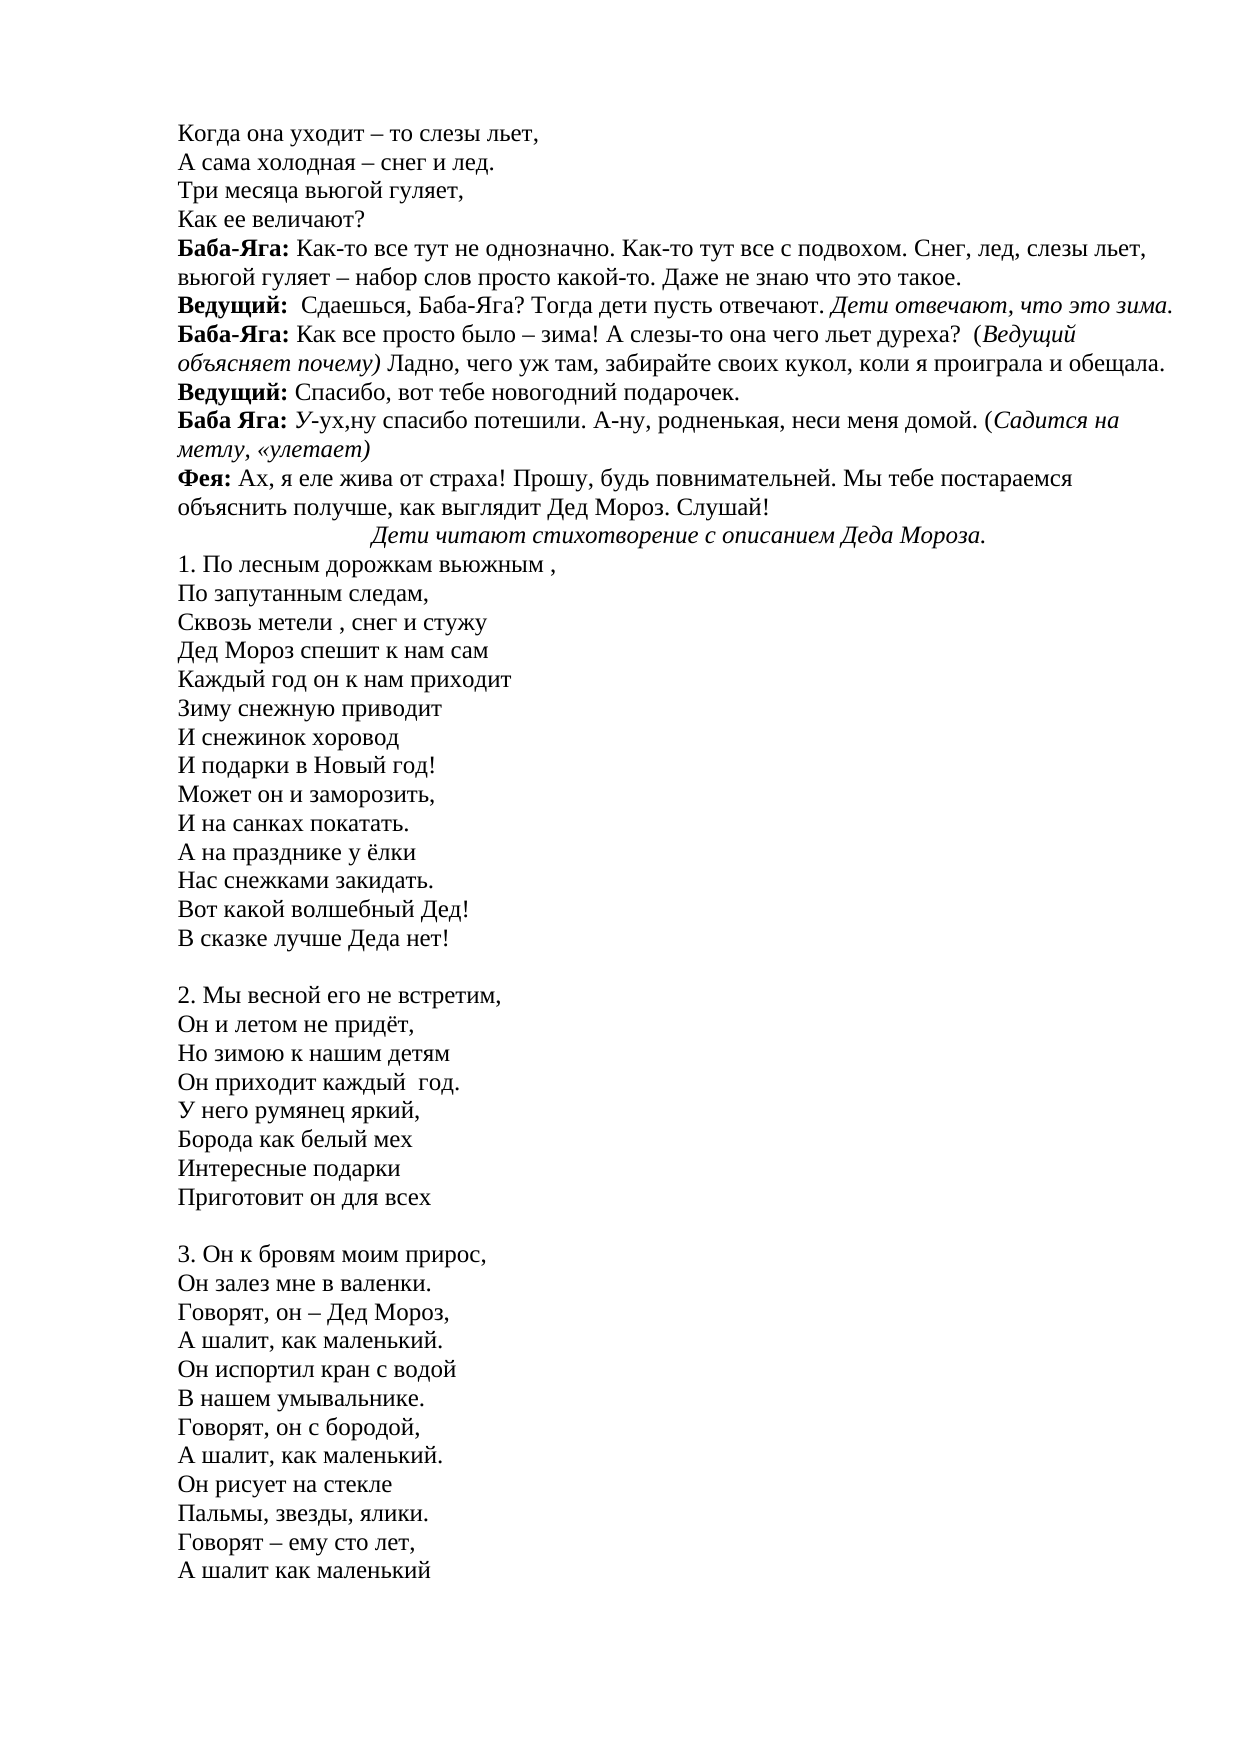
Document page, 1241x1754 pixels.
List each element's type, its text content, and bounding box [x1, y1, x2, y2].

text А сама холодная – снег и лед. [177, 147, 1181, 176]
text По запутанным следам, [177, 578, 1181, 607]
text Баба-Яга: Как-то все тут не однозначно. Как-то тут все с подвохом. Снег, лед, слезы льет, вьюгой гуляет – набор слов просто какой-то. Даже не знаю что это такое. [177, 233, 1181, 291]
list Он рисует на стекле [177, 1469, 1181, 1498]
text Но зимою к нашим детям [177, 1038, 1181, 1067]
list Каждый год он к нам приходит [177, 664, 1181, 693]
list Зиму снежную приводит [177, 693, 1181, 722]
text Сквозь метели , снег и стужу [177, 607, 1181, 636]
text 1. По лесным дорожкам вьюжным , [177, 549, 1181, 578]
text У него румянец яркий, [177, 1096, 1181, 1124]
list Говорят, он – Дед Мороз, [177, 1297, 1181, 1326]
text А на празднике у ёлки [177, 837, 1181, 866]
list А шалит, как маленький. [177, 1326, 1181, 1354]
list Вот какой волшебный Дед! [177, 894, 1181, 923]
text Он и летом не придёт, [177, 1009, 1181, 1038]
text Дети читают стихотворение с описанием Деда Мороза. [177, 521, 1181, 549]
list Он испортил кран с водой [177, 1354, 1181, 1383]
list Говорят, он с бородой, [177, 1412, 1181, 1441]
text И на санках покатать. [177, 808, 1181, 837]
list Пальмы, звезды, ялики. [177, 1498, 1181, 1527]
text Когда она уходит – то слезы льет, [177, 118, 1181, 147]
text Он приходит каждый год. [177, 1067, 1181, 1096]
list И подарки в Новый год! [177, 751, 1181, 779]
list Говорят – ему сто лет, [177, 1527, 1181, 1556]
list В нашем умывальнике. [177, 1383, 1181, 1412]
text Ведущий: Спасибо, вот тебе новогодний подарочек. [177, 377, 1181, 406]
text Баба-Яга: Как все просто было – зима! А слезы-то она чего льет дуреха? (Ведущий объясняет почему) Ладно, чего уж там, забирайте своих кукол, коли я проиграла и обещала. [177, 319, 1181, 377]
text Три месяца вьюгой гуляет, [177, 176, 1181, 204]
text 3. Он к бровям моим прирос, [177, 1239, 1181, 1268]
list А шалит как маленький [177, 1556, 1181, 1584]
text Может он и заморозить, [177, 779, 1181, 808]
list А шалит, как маленький. [177, 1441, 1181, 1469]
list И снежинок хоровод [177, 722, 1181, 751]
text Фея: Ах, я еле жива от страха! Прошу, будь повнимательней. Мы тебе постараемся объяснить получше, как выглядит Дед Мороз. Слушай! [177, 463, 1181, 521]
text Как ее величают? [177, 204, 1181, 233]
list Нас снежками закидать. [177, 866, 1181, 894]
text Дед Мороз спешит к нам сам [177, 636, 1181, 664]
text 2. Мы весной его не встретим, [177, 981, 1181, 1009]
text Баба Яга: У-ух,ну спасибо потешили. А-ну, родненькая, неси меня домой. (Садится на метлу, «улетает) [177, 406, 1181, 463]
text Он залез мне в валенки. [177, 1268, 1181, 1297]
text Приготовит он для всех [177, 1182, 1181, 1211]
text Борода как белый мех [177, 1124, 1181, 1153]
text Ведущий: Сдаешься, Баба-Яга? Тогда дети пусть отвечают. Дети отвечают, что это зима. [177, 291, 1181, 319]
text Интересные подарки [177, 1153, 1181, 1182]
list В сказке лучше Деда нет! [177, 923, 1181, 952]
